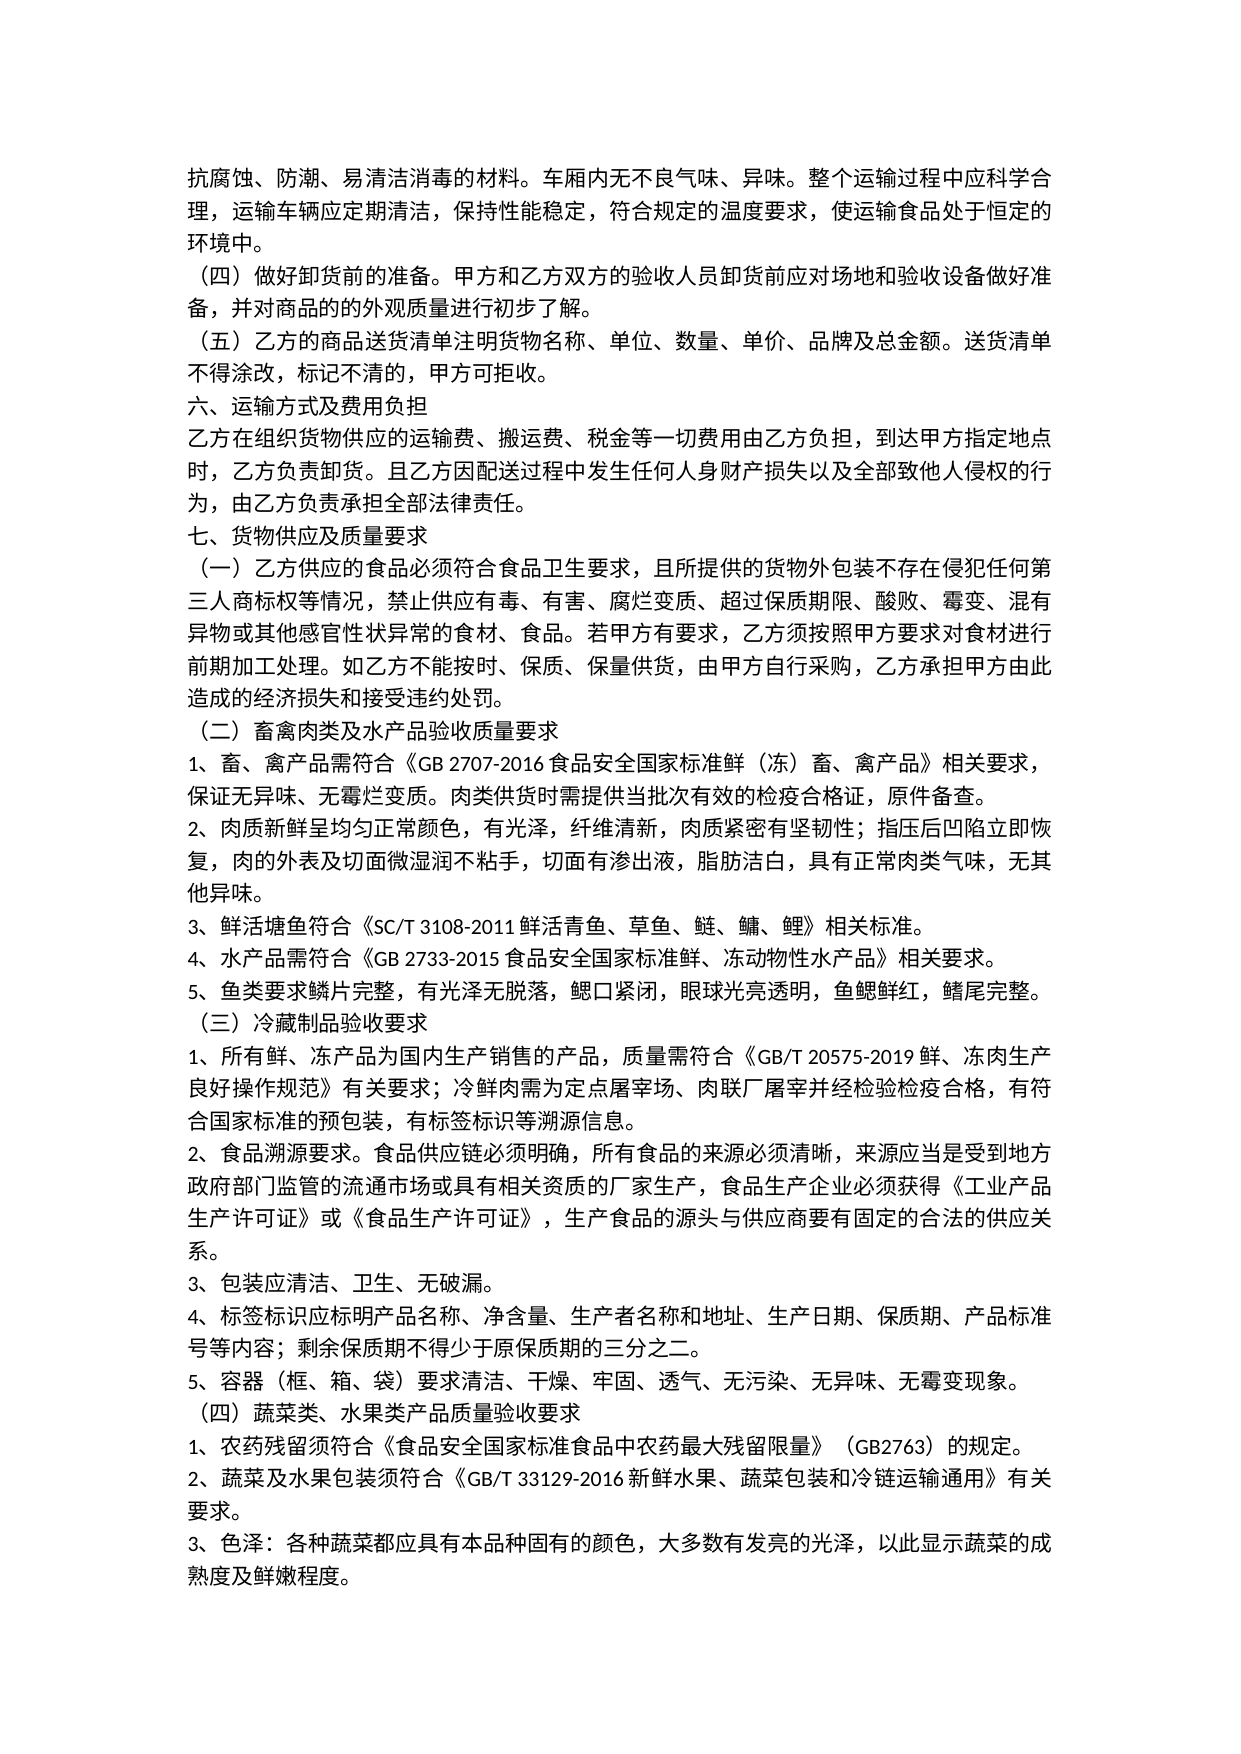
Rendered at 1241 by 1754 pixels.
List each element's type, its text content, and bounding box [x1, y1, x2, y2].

text （五）乙方的商品送货清单注明货物名称、单位、数量、单价、品牌及总金额。送货清单不得涂改，标记不清的，甲方可拒收。 [187, 324, 1053, 389]
text 六、运输方式及费用负担 [187, 389, 1053, 422]
text 3、鲜活塘鱼符合《SC/T 3108-2011鲜活青鱼、草鱼、鲢、鳙、鲤》相关标准。 [187, 909, 1053, 942]
text 5、鱼类要求鳞片完整，有光泽无脱落，鳃口紧闭，眼球光亮透明，鱼鳃鲜红，鳍尾完整。（三）冷藏制品验收要求 [187, 974, 1053, 1039]
text 2、食品溯源要求。食品供应链必须明确，所有食品的来源必须清晰，来源应当是受到地方政府部门监管的流通市场或具有相关资质的厂家生产，食品生产企业必须获得《工业产品生产许可证》或《食品生产许可证》，生产食品的源头与供应商要有固定的合法的供应关系。 [187, 1137, 1053, 1267]
text 3、色泽：各种蔬菜都应具有本品种固有的颜色，大多数有发亮的光泽，以此显示蔬菜的成熟度及鲜嫩程度。 [187, 1527, 1053, 1592]
text 4、标签标识应标明产品名称、净含量、生产者名称和地址、生产日期、保质期、产品标准号等内容；剩余保质期不得少于原保质期的三分之二。 [187, 1299, 1053, 1364]
text 4、水产品需符合《GB 2733-2015食品安全国家标准鲜、冻动物性水产品》相关要求。 [187, 942, 1053, 974]
text （四）蔬菜类、水果类产品质量验收要求 [187, 1397, 1053, 1429]
text 七、货物供应及质量要求 [187, 519, 1053, 552]
text 1、畜、禽产品需符合《GB 2707-2016食品安全国家标准鲜（冻）畜、禽产品》相关要求，保证无异味、无霉烂变质。肉类供货时需提供当批次有效的检疫合格证，原件备查。 [187, 747, 1053, 812]
text 1、农药残留须符合《食品安全国家标准食品中农药最大残留限量》（GB2763）的规定。 [187, 1429, 1053, 1462]
text （一）乙方供应的食品必须符合食品卫生要求，且所提供的货物外包装不存在侵犯任何第三人商标权等情况，禁止供应有毒、有害、腐烂变质、超过保质期限、酸败、霉变、混有异物或其他感官性状异常的食材、食品。若甲方有要求，乙方须按照甲方要求对食材进行前期加工处理。如乙方不能按时、保质、保量供货，由甲方自行采购，乙方承担甲方由此造成的经济损失和接受违约处罚。 [187, 552, 1053, 714]
text （二）畜禽肉类及水产品验收质量要求 [187, 714, 1053, 747]
text 2、蔬菜及水果包装须符合《GB/T 33129-2016新鲜水果、蔬菜包装和冷链运输通用》有关要求。 [187, 1462, 1053, 1527]
text 乙方在组织货物供应的运输费、搬运费、税金等一切费用由乙方负担，到达甲方指定地点时，乙方负责卸货。且乙方因配送过程中发生任何人身财产损失以及全部致他人侵权的行为，由乙方负责承担全部法律责任。 [187, 422, 1053, 519]
text 5、容器（框、箱、袋）要求清洁、干燥、牢固、透气、无污染、无异味、无霉变现象。 [187, 1364, 1053, 1397]
text 1、所有鲜、冻产品为国内生产销售的产品，质量需符合《GB/T 20575-2019鲜、冻肉生产良好操作规范》有关要求；冷鲜肉需为定点屠宰场、肉联厂屠宰并经检验检疫合格，有符合国家标准的预包装，有标签标识等溯源信息。 [187, 1039, 1053, 1137]
text 2、肉质新鲜呈均匀正常颜色，有光泽，纤维清新，肉质紧密有坚韧性；指压后凹陷立即恢复，肉的外表及切面微湿润不粘手，切面有渗出液，脂肪洁白，具有正常肉类气味，无其他异味。 [187, 812, 1053, 909]
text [187, 162, 1053, 259]
text （四）做好卸货前的准备。甲方和乙方双方的验收人员卸货前应对场地和验收设备做好准备，并对商品的的外观质量进行初步了解。 [187, 259, 1053, 324]
text 3、包装应清洁、卫生、无破漏。 [187, 1267, 1053, 1299]
